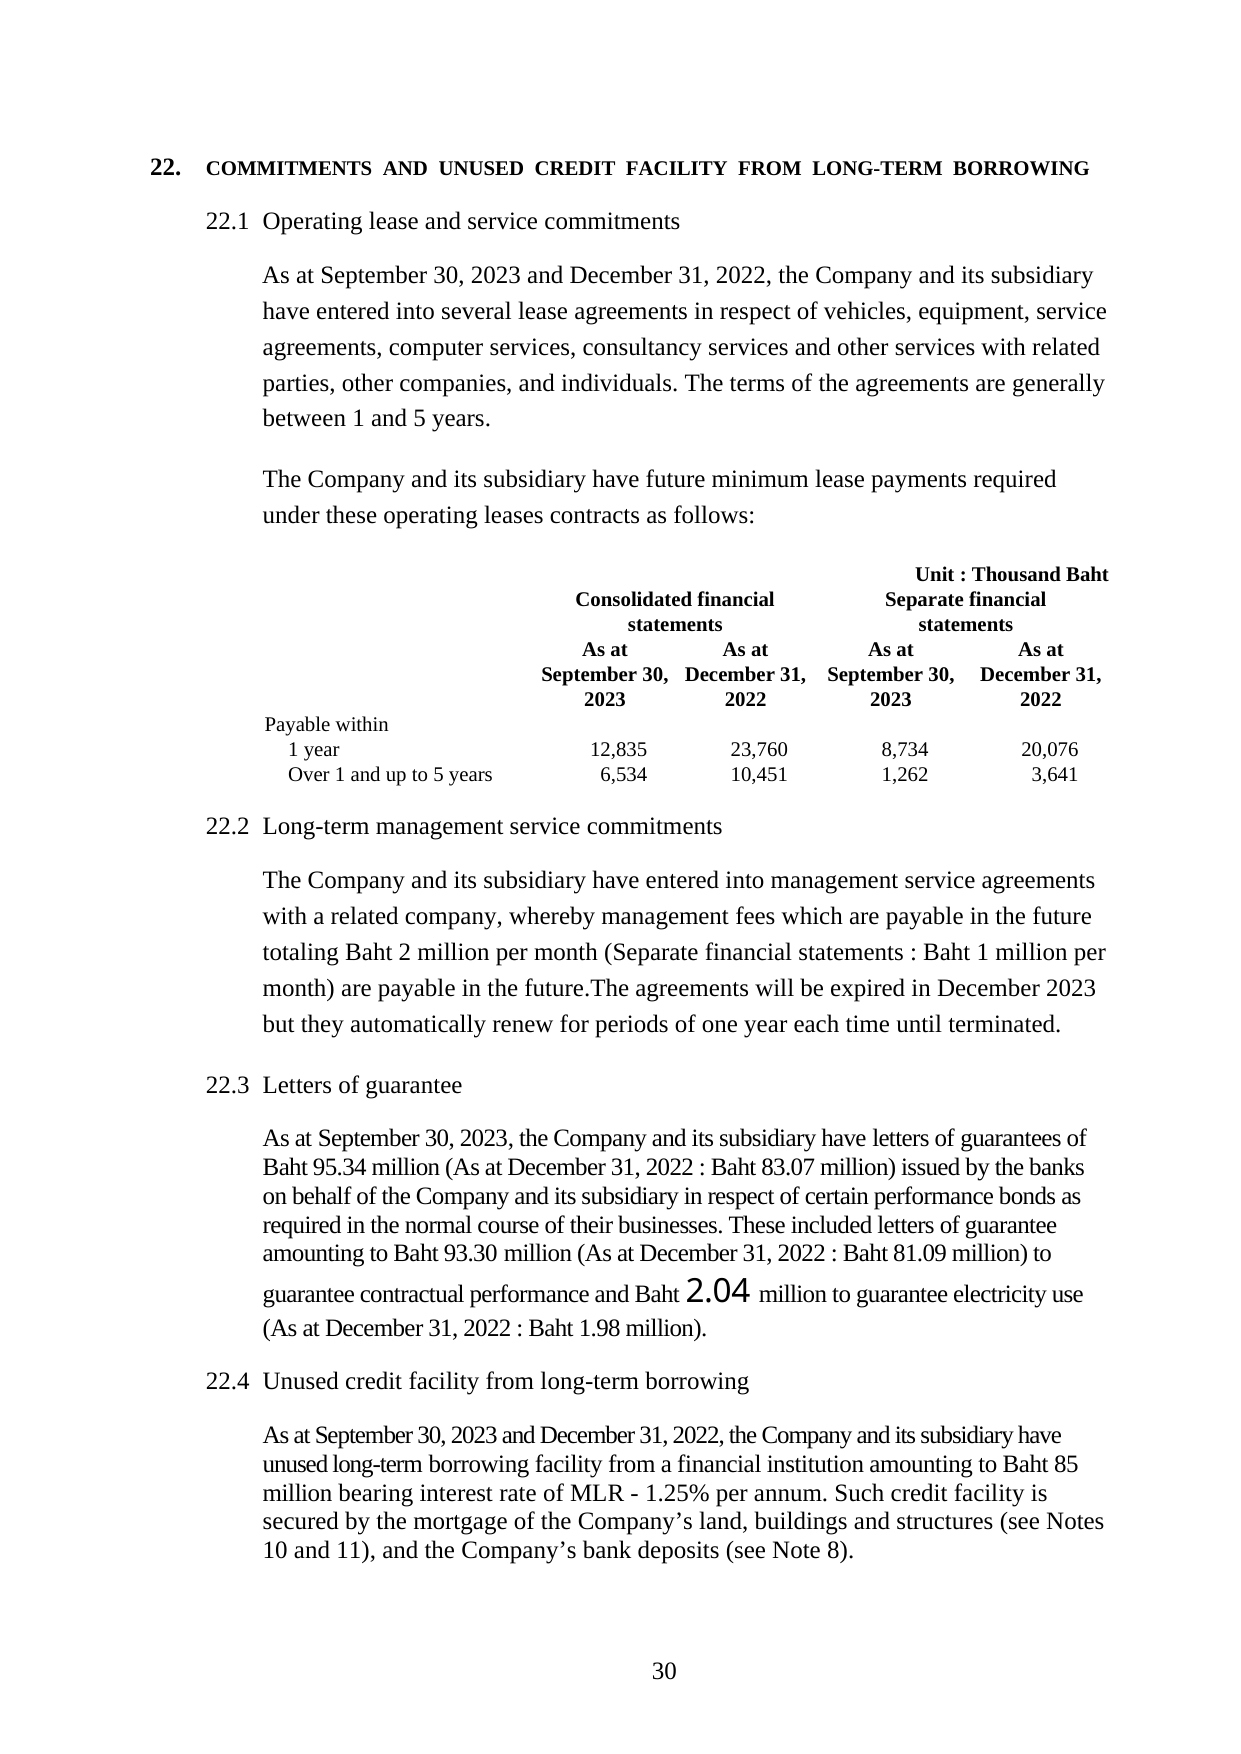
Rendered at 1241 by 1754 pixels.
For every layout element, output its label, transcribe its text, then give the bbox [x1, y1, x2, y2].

text 22.1 Operating lease and service commitments [206, 206, 1113, 235]
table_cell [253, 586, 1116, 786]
text 22.2 Long-term management service commitments [206, 811, 1113, 840]
text 22. COMMITMENTS AND UNUSED CREDIT FACILITY FROM LONG-TERM BORROWING [150, 152, 1117, 181]
text The Company and its subsidiary have entered into management service agreements with a related company, whereby management fees which are payable in the future totaling Baht 2 million per month (Separate financial statements : Baht 1 million per month) are payable in the future.The agreements will be expired in December 2023 but they automatically renew for periods of one year each time until terminated. [262, 865, 1113, 1045]
text As at September 30, 2023, the Company and its subsidiary have letters of guarantees of Baht 95.34 million (As at December 31, 2022 : Baht 83.07 million) issued by the banks on behalf of the Company and its subsidiary in respect of certain performance bonds as required in the normal course of their businesses. These included letters of guarantee amounting to Baht 93.30 million (As at December 31, 2022 : Baht 81.09 million) to guarantee contractual performance and Baht 2.04 million to guarantee electricity use (As at December 31, 2022 : Baht 1.98 million). [262, 1123, 1113, 1341]
text 22.4 Unused credit facility from long-term borrowing [206, 1366, 1113, 1395]
text As at September 30, 2023 and December 31, 2022, the Company and its subsidiary have entered into several lease agreements in respect of vehicles, equipment, service agreements, computer services, consultancy services and other services with related parties, other companies, and individuals. The terms of the agreements are generally between 1 and 5 years. [262, 260, 1113, 439]
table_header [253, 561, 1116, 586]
text The Company and its subsidiary have future minimum lease payments required under these operating leases contracts as follows: [262, 464, 1113, 536]
text As at September 30, 2023 and December 31, 2022, the Company and its subsidiary have unused long-term borrowing facility from a financial institution amounting to Baht 85 million bearing interest rate of MLR - 1.25% per annum. Such credit facility is secured by the mortgage of the Company’s land, buildings and structures (see Notes 10 and 11), and the Company’s bank deposits (see Note 8). [262, 1420, 1113, 1564]
text 22.3 Letters of guarantee [206, 1070, 1113, 1098]
